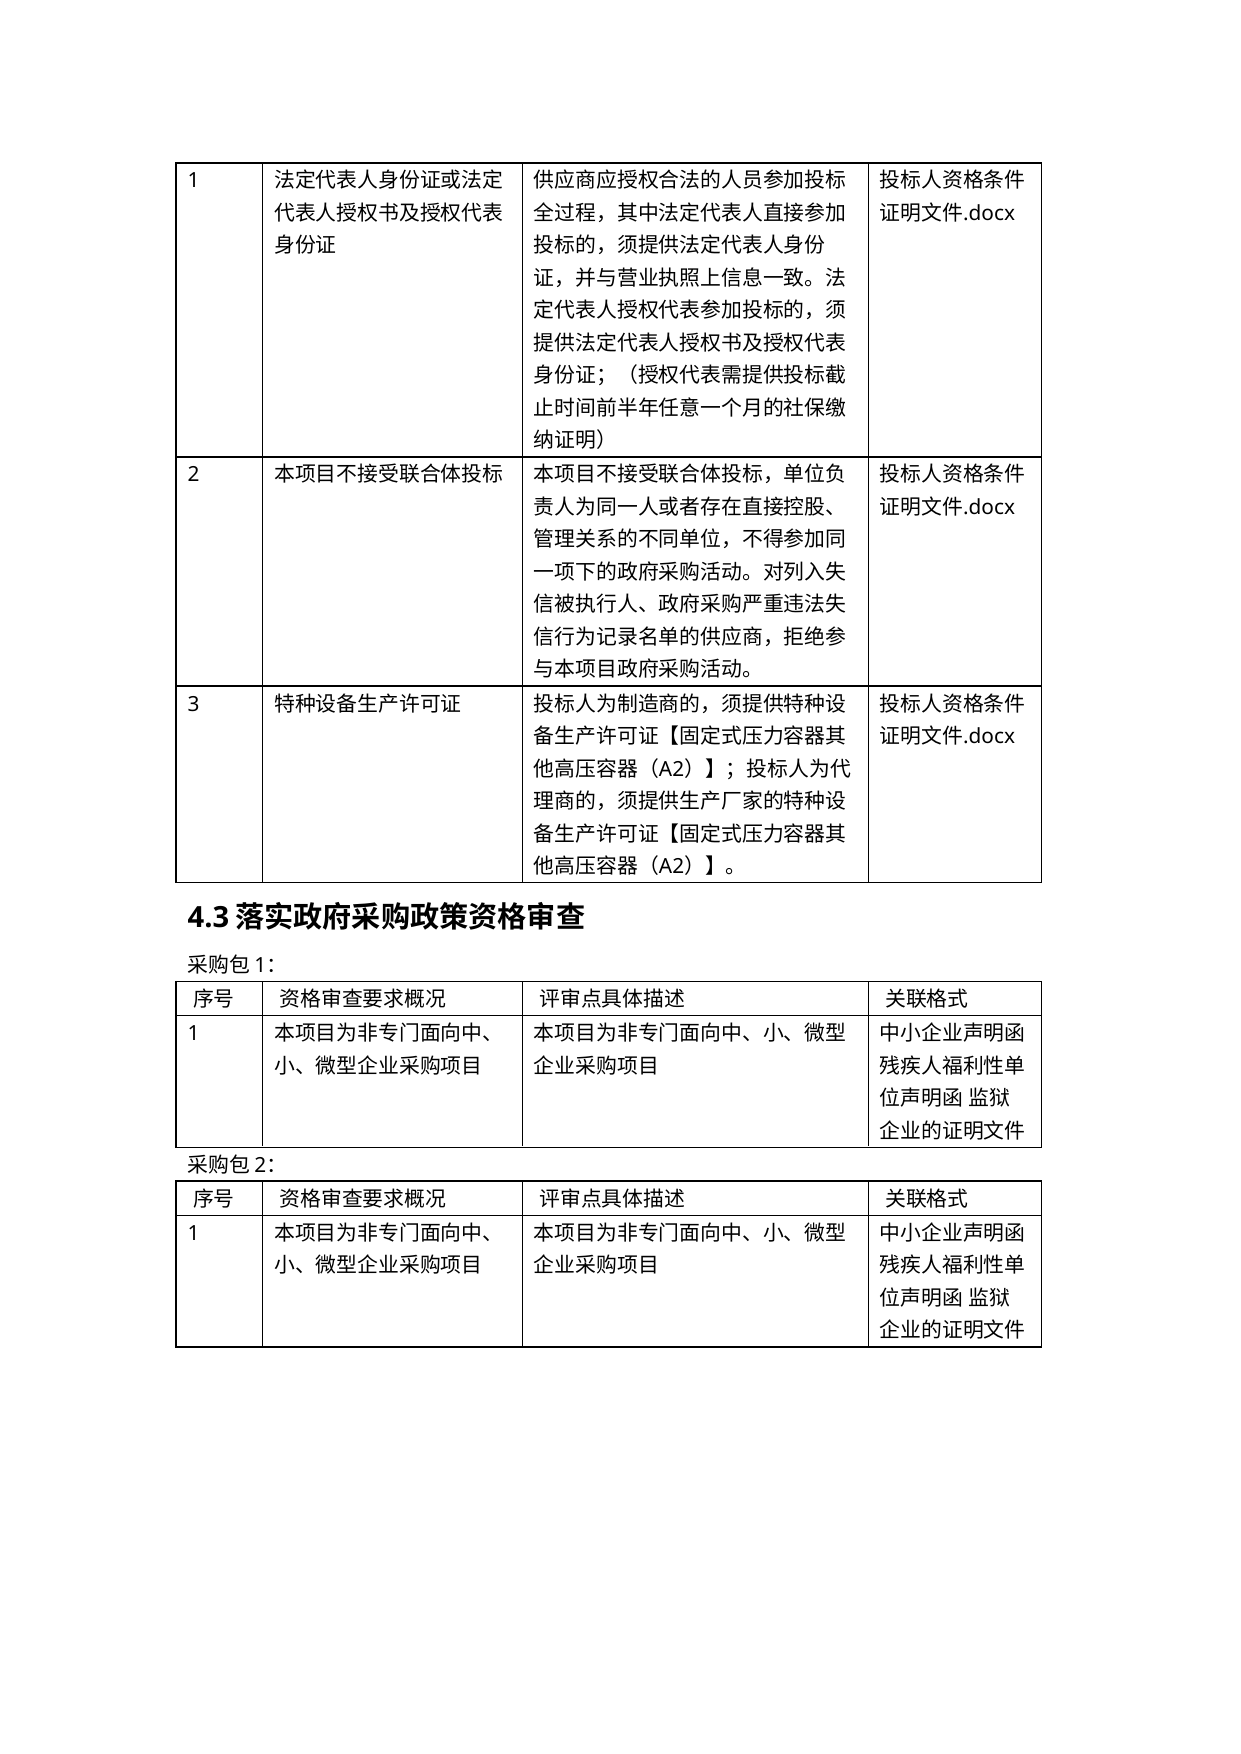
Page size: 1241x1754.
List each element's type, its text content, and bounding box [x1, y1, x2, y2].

text 4.3落实政府采购政策资格审查 [187, 883, 1053, 948]
table_cell 本项目为非专门面向中、小、微型企业采购项目 [263, 1016, 522, 1146]
table_cell 投标人资格条件证明文件.docx [869, 164, 1041, 456]
text 采购包2： [187, 1148, 1053, 1180]
table_header 资格审查要求概况 [263, 1182, 522, 1214]
table_cell 投标人资格条件证明文件.docx [869, 458, 1041, 685]
table_cell 特种设备生产许可证 [263, 687, 522, 882]
table_cell 1 [177, 164, 262, 456]
table_cell 2 [177, 458, 262, 685]
table_header 资格审查要求概况 [263, 982, 522, 1015]
table_cell 投标人为制造商的，须提供特种设备生产许可证【固定式压力容器其他高压容器（A2）】；投标人为代理商的，须提供生产厂家的特种设备生产许可证【固定式压力容器其他高压容器（A2）】。 [523, 687, 868, 882]
table_cell 本项目为非专门面向中、小、微型企业采购项目 [523, 1016, 868, 1146]
table_header 评审点具体描述 [523, 982, 868, 1015]
table_cell 法定代表人身份证或法定代表人授权书及授权代表身份证 [263, 164, 522, 456]
table_header 评审点具体描述 [523, 1182, 868, 1214]
table_cell 1 [177, 1016, 262, 1146]
table_cell 供应商应授权合法的人员参加投标全过程，其中法定代表人直接参加投标的，须提供法定代表人身份证，并与营业执照上信息一致。法定代表人授权代表参加投标的，须提供法定代表人授权书及授权代表身份证；（授权代表需提供投标截止时间前半年任意一个月的社保缴纳证明） [523, 164, 868, 456]
table_cell 本项目不接受联合体投标，单位负责人为同一人或者存在直接控股、管理关系的不同单位，不得参加同一项下的政府采购活动。对列入失信被执行人、政府采购严重违法失信行为记录名单的供应商，拒绝参与本项目政府采购活动。 [523, 458, 868, 685]
table_header 序号 [177, 1182, 262, 1214]
table_cell 中小企业声明函 残疾人福利性单位声明函 监狱企业的证明文件 [869, 1016, 1041, 1146]
table_header 关联格式 [869, 982, 1041, 1015]
table_cell 投标人资格条件证明文件.docx [869, 687, 1041, 882]
table_header 序号 [177, 982, 262, 1015]
table_cell 3 [177, 687, 262, 882]
table_cell 本项目不接受联合体投标 [263, 458, 522, 685]
table_cell 1 [177, 1216, 262, 1346]
text 采购包1： [187, 948, 1053, 981]
table_header 关联格式 [869, 1182, 1041, 1214]
table_cell 中小企业声明函 残疾人福利性单位声明函 监狱企业的证明文件 [869, 1216, 1041, 1346]
table_cell 本项目为非专门面向中、小、微型企业采购项目 [523, 1216, 868, 1346]
table_cell 本项目为非专门面向中、小、微型企业采购项目 [263, 1216, 522, 1346]
